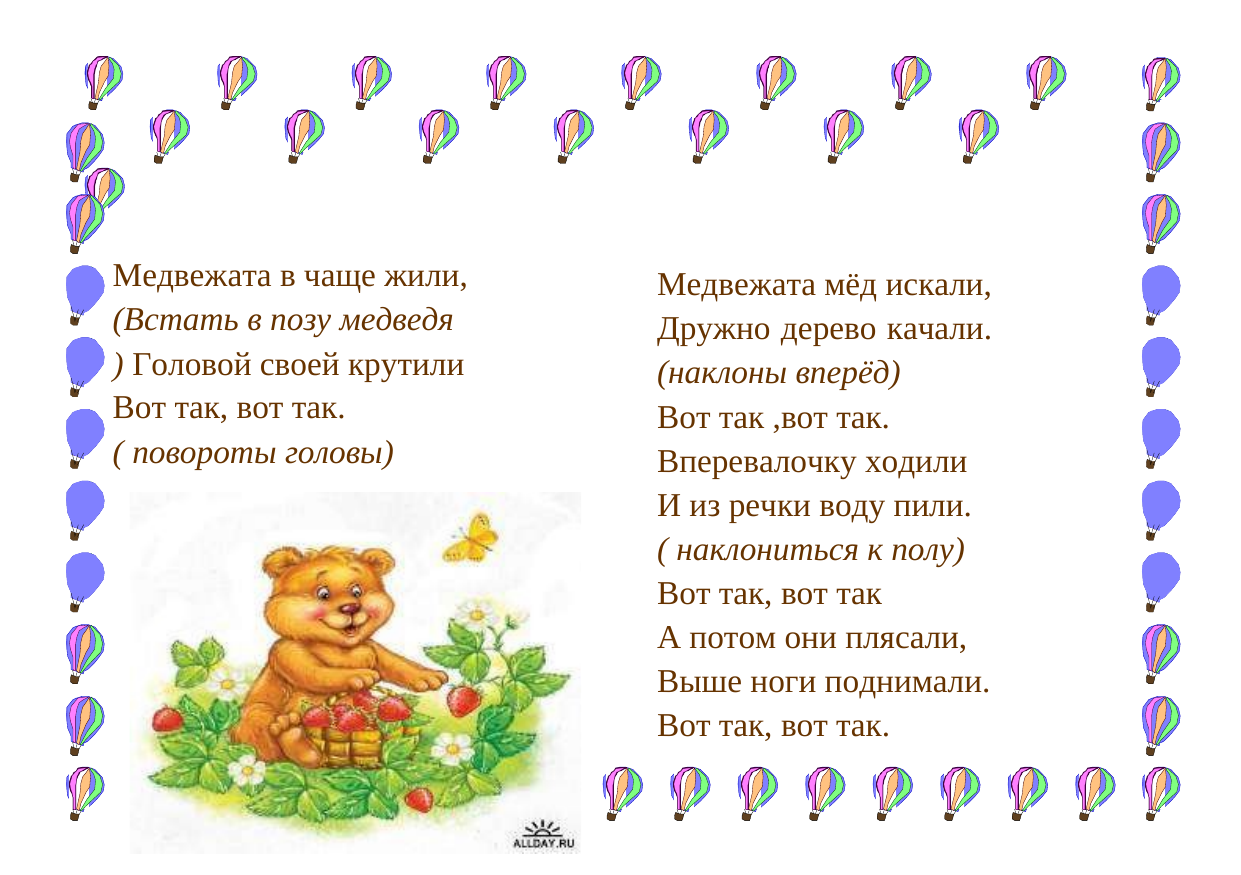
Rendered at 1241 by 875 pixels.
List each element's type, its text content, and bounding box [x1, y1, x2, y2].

picture [220, 56, 241, 99]
picture [1145, 767, 1165, 810]
picture [1145, 58, 1164, 100]
picture [153, 110, 173, 152]
picture [1041, 78, 1051, 97]
picture [956, 790, 964, 806]
text А потом они плясали, Выше ноги поднимали. Вот так, вот так. [657, 617, 992, 744]
picture [87, 168, 108, 198]
picture [501, 79, 510, 97]
picture [618, 790, 627, 807]
picture [821, 790, 829, 806]
picture [808, 767, 829, 810]
text Медвежата в чаще жили, (Встать в позу медведя ) Головой своей крутили Вот так, вот так. [112, 256, 473, 426]
picture [974, 133, 983, 150]
picture [355, 56, 376, 99]
picture [704, 132, 713, 150]
picture [287, 110, 308, 152]
picture [69, 767, 89, 810]
picture [1078, 767, 1099, 810]
picture [102, 191, 109, 205]
picture [99, 79, 108, 97]
picture [759, 56, 780, 99]
picture [1091, 791, 1099, 806]
picture [367, 79, 376, 96]
picture [962, 110, 982, 152]
picture [81, 790, 89, 807]
picture [753, 790, 762, 807]
picture [434, 133, 443, 150]
picture [422, 110, 443, 152]
picture [907, 78, 916, 96]
picture [673, 767, 694, 810]
picture [569, 132, 578, 150]
text ( повороты головы) [112, 432, 585, 470]
picture [165, 133, 174, 150]
picture [888, 790, 897, 807]
picture [1011, 767, 1032, 810]
text Вперевалочку ходили И из речки воду пили. ( наклониться к полу) Вот так, вот так [657, 441, 981, 611]
picture [827, 110, 847, 152]
picture [1157, 790, 1165, 806]
picture [624, 56, 645, 99]
picture [87, 56, 107, 99]
picture [300, 132, 309, 149]
picture [894, 56, 915, 99]
picture [129, 492, 582, 854]
picture [1023, 790, 1032, 807]
text Вот так ,вот так. [657, 397, 1142, 435]
picture [741, 767, 761, 810]
picture [1029, 56, 1050, 99]
picture [876, 767, 896, 810]
picture [839, 132, 848, 150]
picture [233, 79, 241, 95]
picture [557, 110, 577, 152]
picture [943, 767, 964, 810]
picture [1157, 80, 1165, 97]
picture [686, 791, 694, 806]
text Медвежата мёд искали, Дружно дерево качали. (наклоны вперёд) [657, 264, 992, 391]
picture [692, 110, 712, 152]
picture [636, 80, 645, 97]
picture [772, 78, 781, 96]
picture [606, 767, 626, 810]
picture [489, 56, 510, 99]
